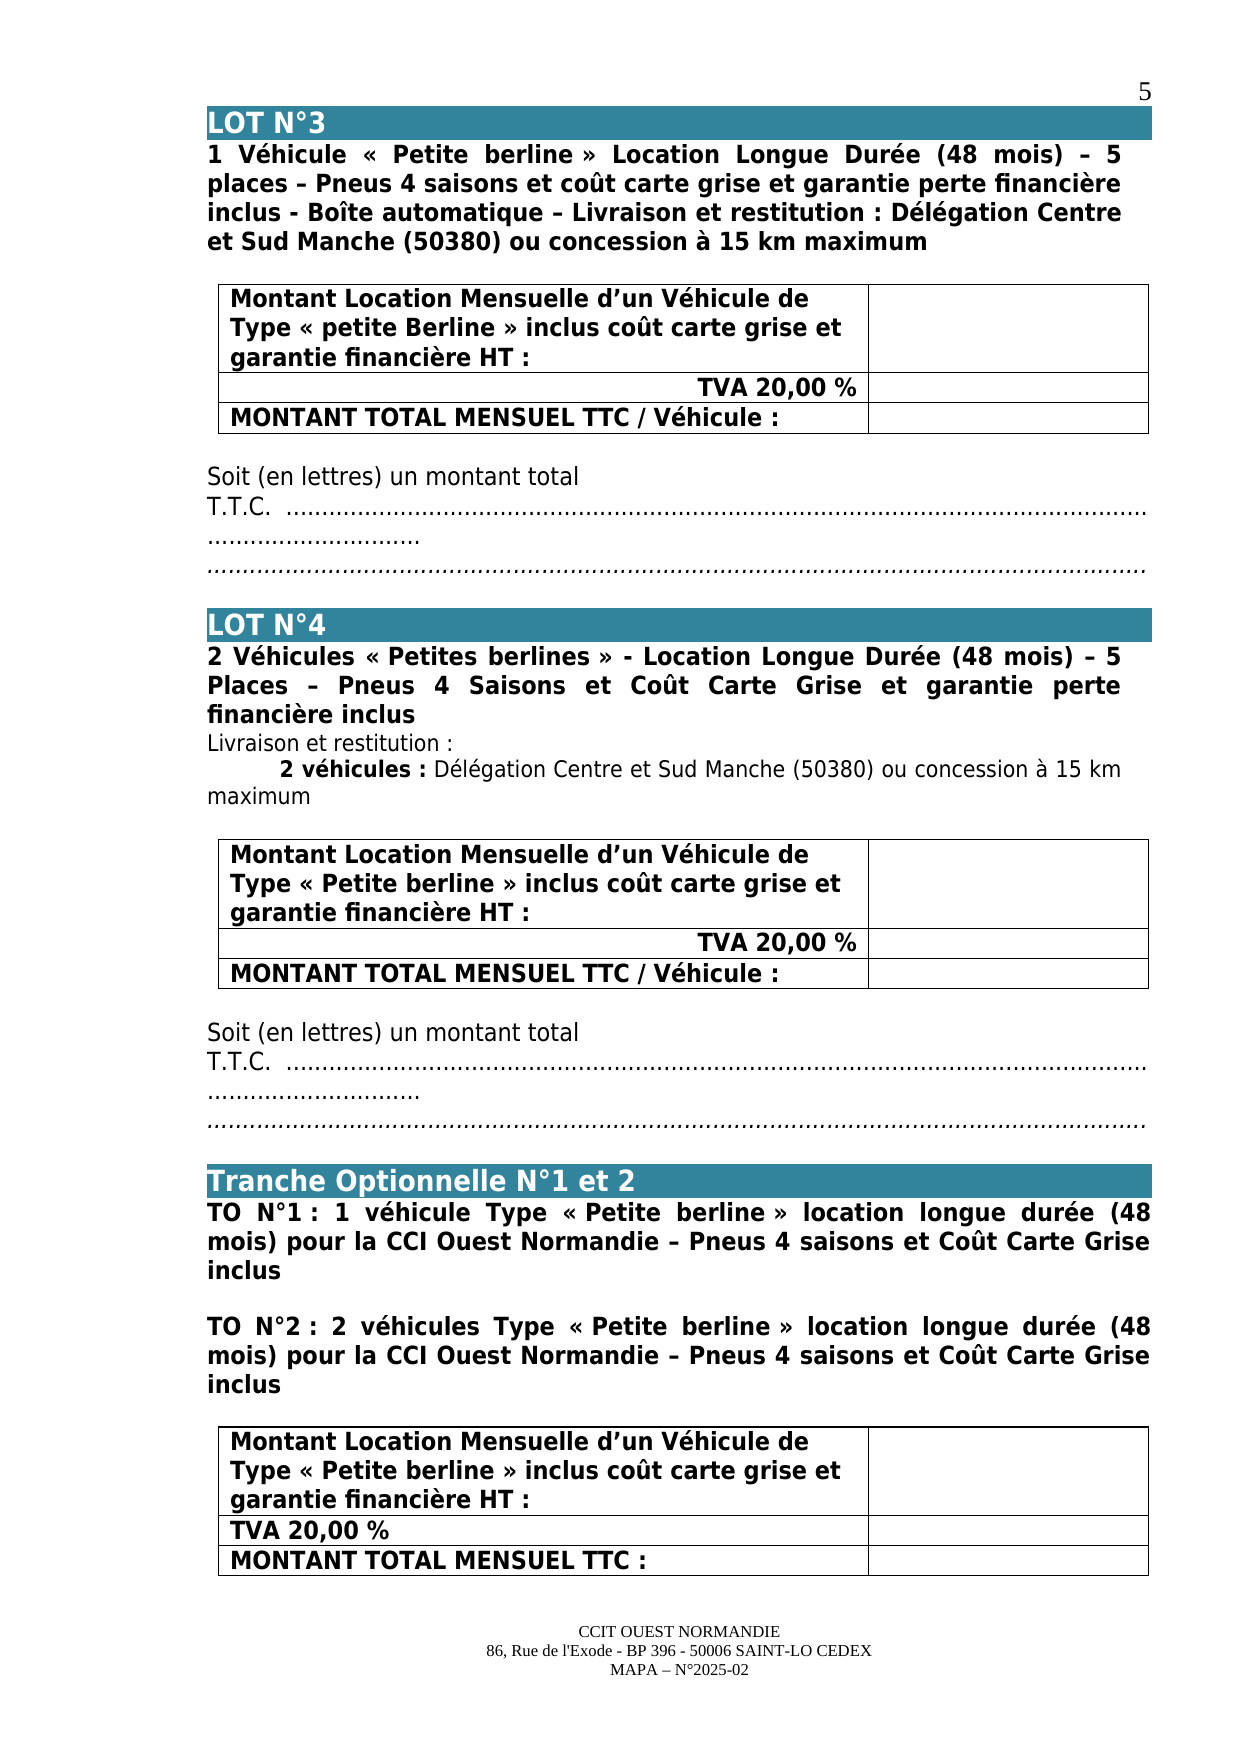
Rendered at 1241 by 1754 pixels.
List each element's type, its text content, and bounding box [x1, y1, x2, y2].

table_cell TVA 20,00 % [219, 1516, 868, 1545]
table_header Montant Location Mensuelle d’un Véhicule de Type « petite Berline » inclus coût carte grise et garantie financière HT : [219, 285, 868, 372]
table_cell TVA 20,00 % [219, 373, 868, 402]
table_header Montant Location Mensuelle d’un Véhicule de Type « Petite berline » inclus coût carte grise et garantie financière HT : [219, 840, 868, 928]
text TO N°2 : 2 véhicules Type « Petite berline » location longue durée (48 mois) pour la CCI Ouest Normandie – Pneus 4 saisons et Coût Carte Grise inclus [207, 1312, 1152, 1400]
text Livraison et restitution : [207, 730, 1122, 757]
table_cell MONTANT TOTAL MENSUEL TTC : [219, 1546, 868, 1575]
text .................................................................................................................................... [207, 1106, 1152, 1135]
text 2 véhicules : Délégation Centre et Sud Manche (50380) ou concession à 15 km maximum [207, 757, 1122, 810]
text LOT N°4 [207, 608, 1152, 642]
table_header [869, 1428, 1148, 1515]
table_header [869, 840, 1148, 928]
table_header [869, 285, 1148, 372]
table_cell [869, 403, 1148, 432]
table_cell [869, 1516, 1148, 1545]
text LOT N°3 [207, 106, 1152, 140]
table_cell TVA 20,00 % [219, 929, 868, 958]
text 1 Véhicule « Petite berline » Location Longue Durée (48 mois) – 5 places – Pneus 4 saisons et coût carte grise et garantie perte financière inclus - Boîte automatique – Livraison et restitution : Délégation Centre et Sud Manche (50380) ou concession à 15 km maximum [207, 140, 1122, 257]
table_cell [869, 373, 1148, 402]
table_cell [869, 959, 1148, 988]
text .................................................................................................................................... [207, 550, 1152, 579]
table_cell [869, 929, 1148, 958]
table_cell MONTANT TOTAL MENSUEL TTC / Véhicule : [219, 959, 868, 988]
table_cell MONTANT TOTAL MENSUEL TTC / Véhicule : [219, 403, 868, 432]
table_header Montant Location Mensuelle d’un Véhicule de Type « Petite berline » inclus coût carte grise et garantie financière HT : [219, 1428, 868, 1515]
table_cell [869, 1546, 1148, 1575]
text Tranche Optionnelle N°1 et 2 [207, 1164, 1152, 1198]
text 2 Véhicules « Petites berlines » - Location Longue Durée (48 mois) – 5 Places – Pneus 4 Saisons et Coût Carte Grise et garantie perte financière inclus [207, 642, 1122, 730]
text TO N°1 : 1 véhicule Type « Petite berline » location longue durée (48 mois) pour la CCI Ouest Normandie – Pneus 4 saisons et Coût Carte Grise inclus [207, 1198, 1152, 1286]
